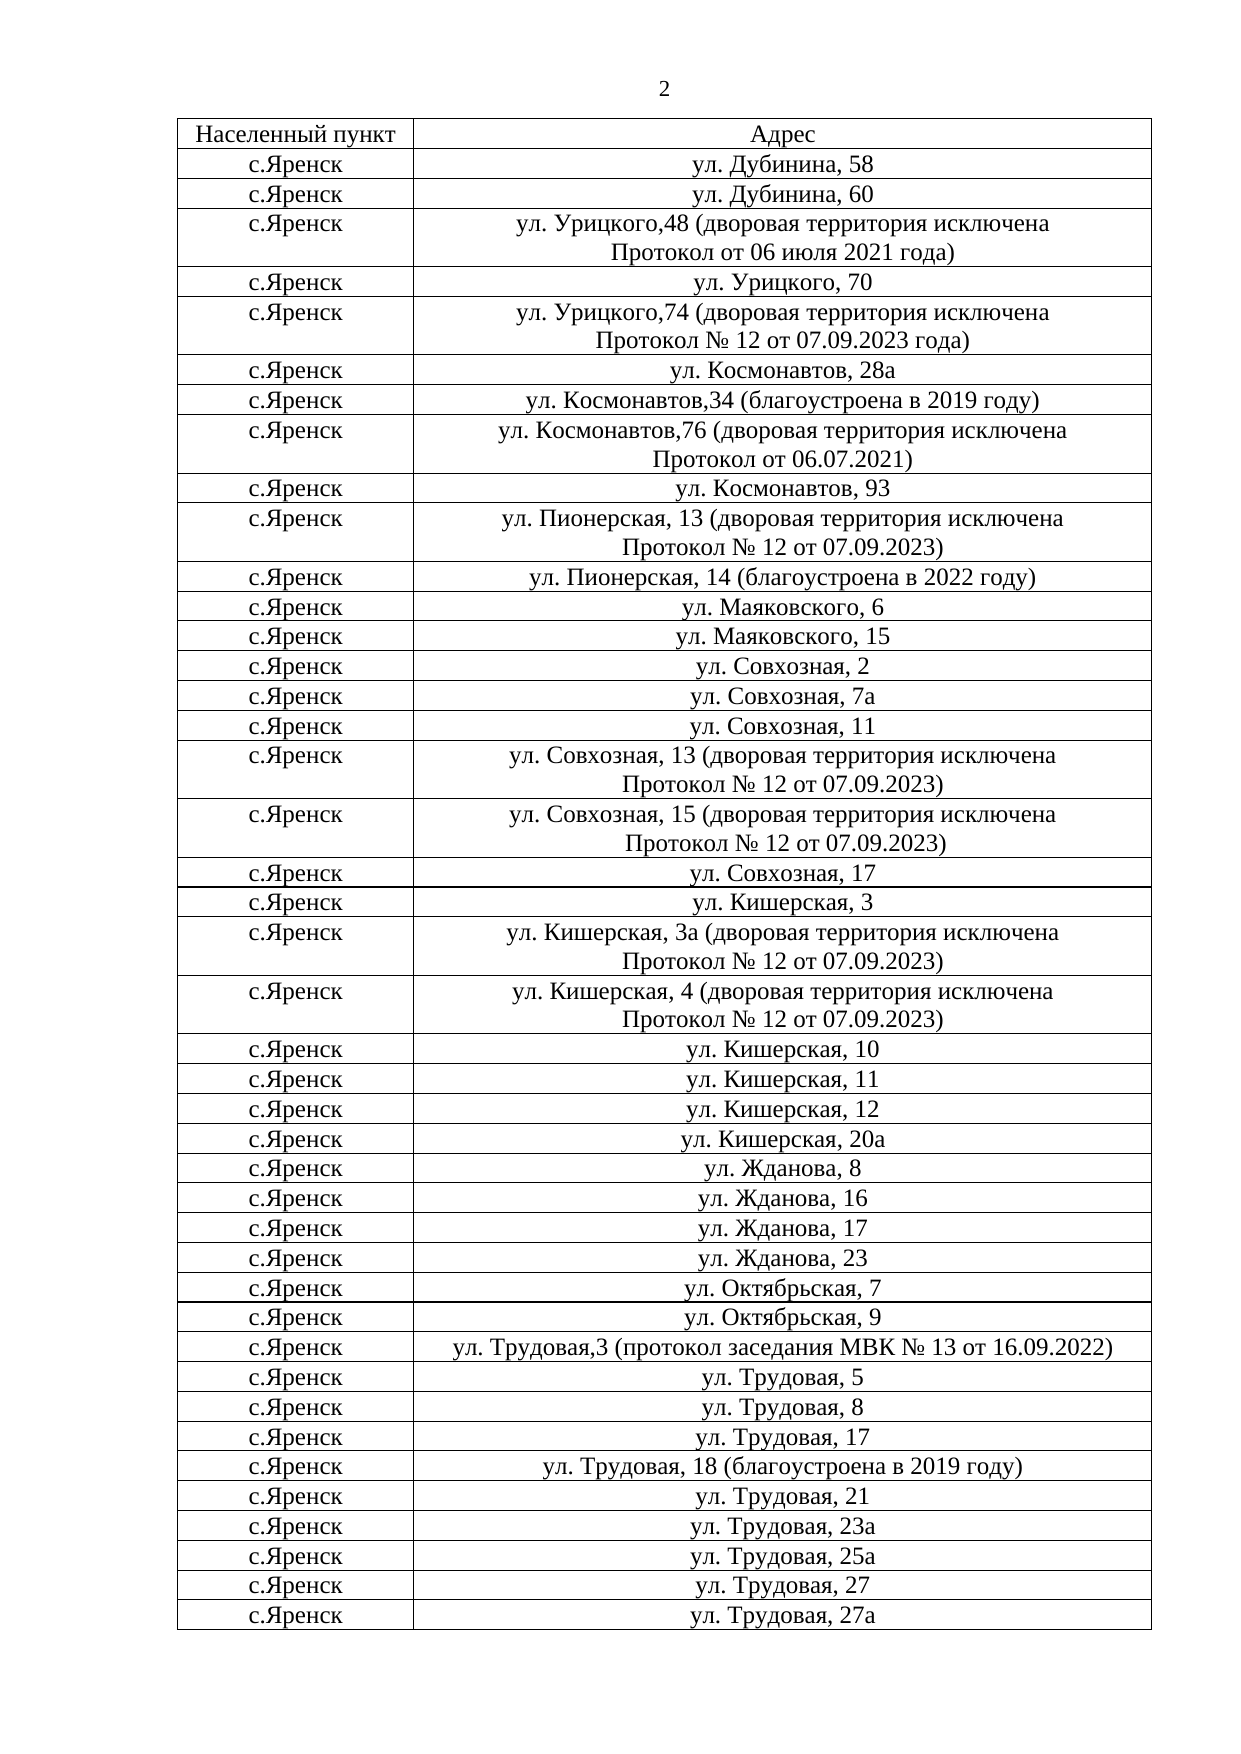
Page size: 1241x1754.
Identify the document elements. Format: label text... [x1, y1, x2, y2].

table_cell ул. Трудовая, 23а [414, 1511, 1151, 1540]
table_cell ул. Кишерская, 3а (дворовая территория исключена Протокол № 12 от 07.09.2023) [414, 917, 1151, 975]
table_cell ул. Урицкого,48 (дворовая территория исключена Протокол от 06 июля 2021 года) [414, 209, 1151, 266]
table_cell с.Яренск [178, 1273, 413, 1301]
table_cell с.Яренск [178, 1392, 413, 1421]
table_cell ул. Кишерская, 11 [414, 1064, 1151, 1093]
table_cell ул. Трудовая,3 (протокол заседания МВК № 13 от 16.09.2022) [414, 1332, 1151, 1361]
table_cell с.Яренск [178, 1362, 413, 1391]
table_cell ул. Космонавтов,34 (благоустроена в 2019 году) [414, 385, 1151, 414]
table_header Адрес [414, 119, 1151, 148]
table_cell с.Яренск [178, 1332, 413, 1361]
table_cell ул. Совхозная, 11 [414, 711, 1151, 739]
table_cell с.Яренск [178, 1154, 413, 1182]
table_cell с.Яренск [178, 267, 413, 296]
table_cell ул. Трудовая, 5 [414, 1362, 1151, 1391]
table_cell с.Яренск [178, 1422, 413, 1450]
table_cell с.Яренск [178, 1034, 413, 1063]
table_cell с.Яренск [178, 503, 413, 561]
table_cell с.Яренск [178, 385, 413, 414]
table_cell ул. Пионерская, 14 (благоустроена в 2022 году) [414, 562, 1151, 591]
table_cell ул. Дубинина, 58 [414, 149, 1151, 178]
table_cell ул. Кишерская, 12 [414, 1094, 1151, 1123]
table_cell ул. Урицкого,74 (дворовая территория исключена Протокол № 12 от 07.09.2023 года) [414, 297, 1151, 354]
table_cell ул. Совхозная, 13 (дворовая территория исключена Протокол № 12 от 07.09.2023) [414, 741, 1151, 798]
table_cell ул. Жданова, 23 [414, 1243, 1151, 1272]
table_cell ул. Октябрьская, 9 [414, 1303, 1151, 1331]
table_cell с.Яренск [178, 681, 413, 710]
table_cell ул. Совхозная, 17 [414, 858, 1151, 886]
table_cell ул. Трудовая, 27а [414, 1600, 1151, 1629]
table_cell с.Яренск [178, 149, 413, 178]
table_cell с.Яренск [178, 917, 413, 975]
table_cell ул. Трудовая, 21 [414, 1481, 1151, 1510]
table_cell с.Яренск [178, 1094, 413, 1123]
table_cell ул. Совхозная, 15 (дворовая территория исключена Протокол № 12 от 07.09.2023) [414, 799, 1151, 857]
table_cell с.Яренск [178, 1541, 413, 1569]
table_cell ул. Маяковского, 15 [414, 621, 1151, 650]
table_cell ул. Космонавтов, 93 [414, 474, 1151, 502]
table_cell ул. Космонавтов,76 (дворовая территория исключена Протокол от 06.07.2021) [414, 415, 1151, 472]
table_cell ул. Трудовая, 8 [414, 1392, 1151, 1421]
table_cell с.Яренск [178, 741, 413, 798]
table_cell ул. Кишерская, 4 (дворовая территория исключена Протокол № 12 от 07.09.2023) [414, 976, 1151, 1033]
table_cell с.Яренск [178, 592, 413, 620]
table_cell с.Яренск [178, 1303, 413, 1331]
table_cell с.Яренск [178, 1600, 413, 1629]
table_cell с.Яренск [178, 799, 413, 857]
table_cell ул. Дубинина, 60 [414, 179, 1151, 207]
table_cell с.Яренск [178, 1124, 413, 1152]
table_cell с.Яренск [178, 858, 413, 886]
table_cell ул. Жданова, 16 [414, 1183, 1151, 1212]
table_header Населенный пункт [178, 119, 413, 148]
table_cell ул. Кишерская, 20а [414, 1124, 1151, 1152]
table_cell ул. Совхозная, 7а [414, 681, 1151, 710]
table_cell ул. Космонавтов, 28а [414, 355, 1151, 384]
table_cell с.Яренск [178, 415, 413, 472]
table_cell с.Яренск [178, 711, 413, 739]
table_cell ул. Кишерская, 10 [414, 1034, 1151, 1063]
table_cell с.Яренск [178, 209, 413, 266]
table_cell ул. Трудовая, 25а [414, 1541, 1151, 1569]
table_cell ул. Маяковского, 6 [414, 592, 1151, 620]
table_cell с.Яренск [178, 474, 413, 502]
table_cell ул. Трудовая, 27 [414, 1571, 1151, 1599]
table_cell ул. Пионерская, 13 (дворовая территория исключена Протокол № 12 от 07.09.2023) [414, 503, 1151, 561]
table_cell с.Яренск [178, 1064, 413, 1093]
table_cell с.Яренск [178, 621, 413, 650]
table_cell с.Яренск [178, 1481, 413, 1510]
table_cell ул. Жданова, 8 [414, 1154, 1151, 1182]
table_cell с.Яренск [178, 976, 413, 1033]
table_cell с.Яренск [178, 1213, 413, 1242]
table_cell ул. Трудовая, 17 [414, 1422, 1151, 1450]
table_cell ул. Трудовая, 18 (благоустроена в 2019 году) [414, 1451, 1151, 1480]
table_cell с.Яренск [178, 888, 413, 916]
table_cell с.Яренск [178, 355, 413, 384]
table_cell с.Яренск [178, 1451, 413, 1480]
table_cell с.Яренск [178, 651, 413, 680]
table_cell ул. Совхозная, 2 [414, 651, 1151, 680]
table_cell ул. Жданова, 17 [414, 1213, 1151, 1242]
table_cell ул. Урицкого, 70 [414, 267, 1151, 296]
table_cell с.Яренск [178, 1243, 413, 1272]
table_cell с.Яренск [178, 562, 413, 591]
table_cell ул. Октябрьская, 7 [414, 1273, 1151, 1301]
table_cell с.Яренск [178, 179, 413, 207]
table_cell с.Яренск [178, 1571, 413, 1599]
table_cell с.Яренск [178, 1511, 413, 1540]
table_cell с.Яренск [178, 1183, 413, 1212]
table_cell с.Яренск [178, 297, 413, 354]
table_cell ул. Кишерская, 3 [414, 888, 1151, 916]
